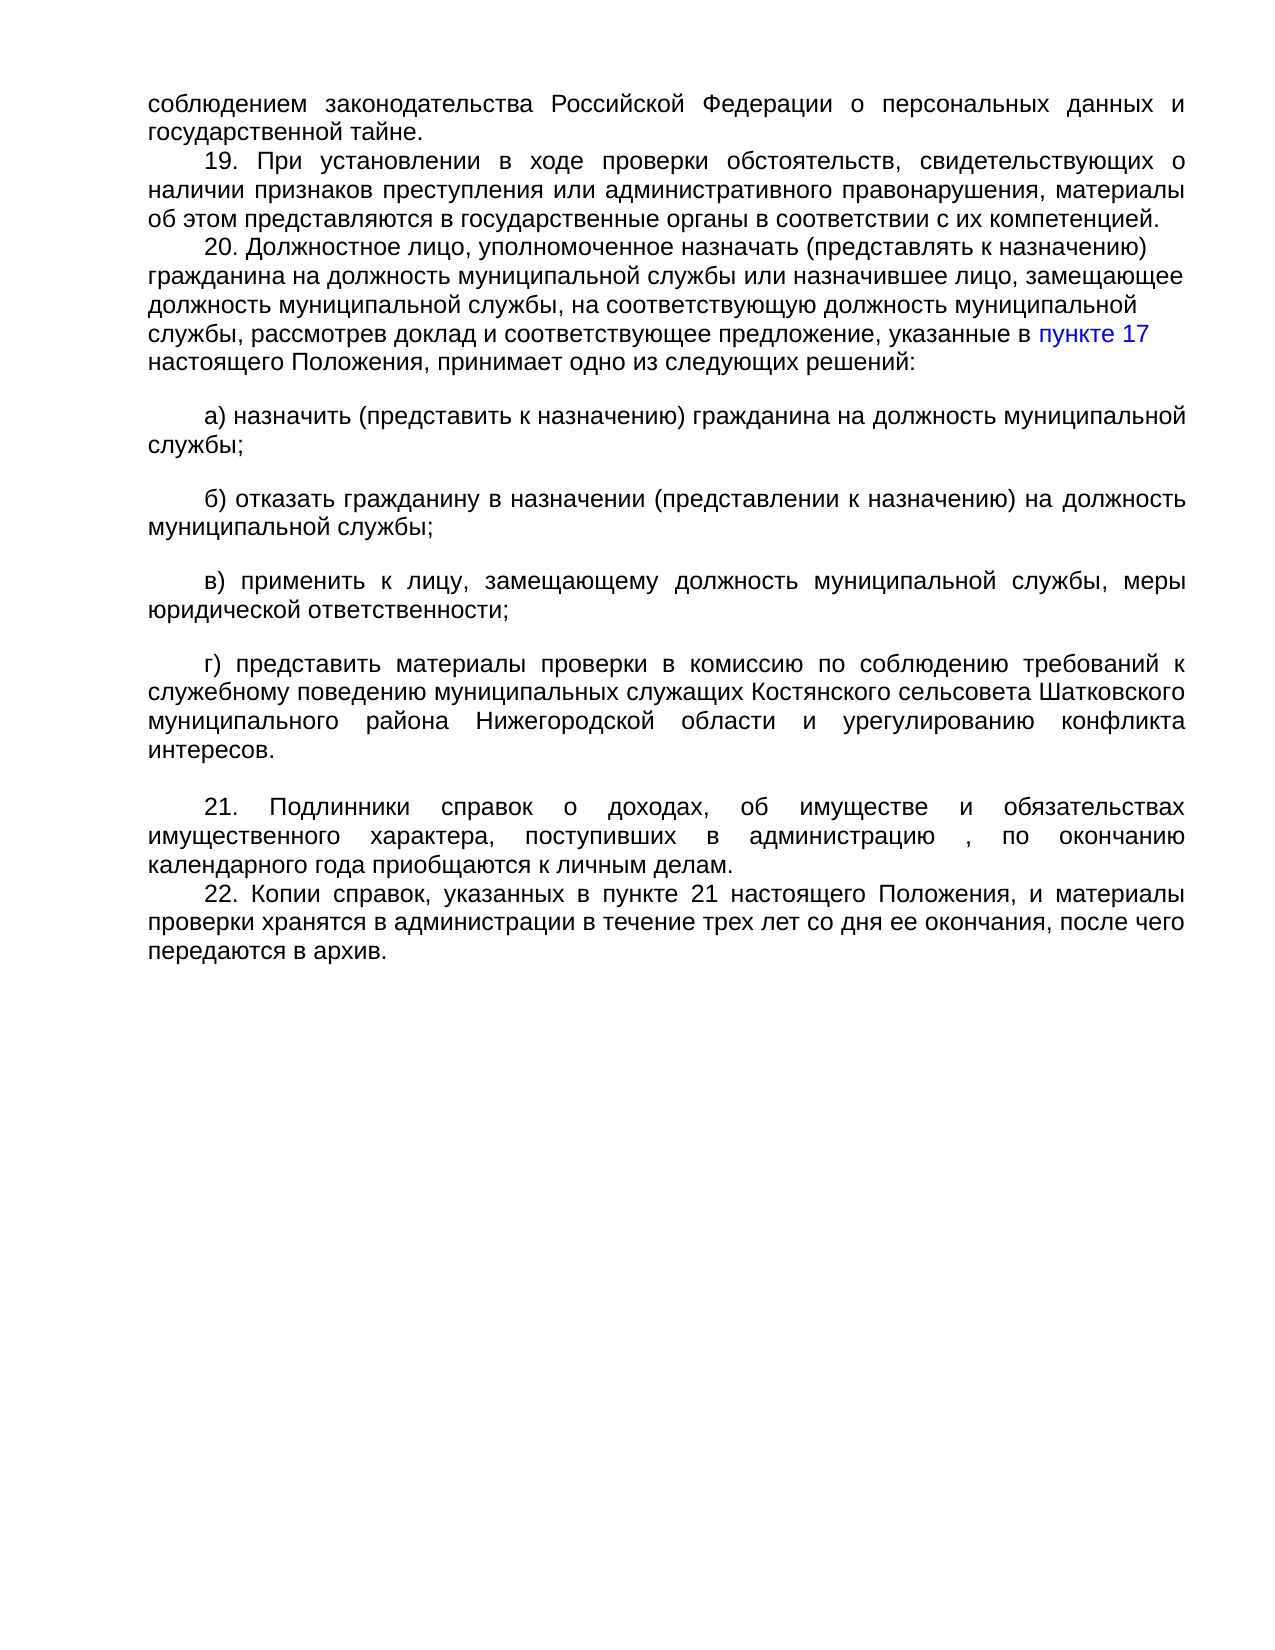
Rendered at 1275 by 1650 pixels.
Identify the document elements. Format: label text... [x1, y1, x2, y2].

text 19. При установлении в ходе проверки обстоятельств, свидетельствующих о наличии признаков преступления или административного правонарушения, материалы об этом представляются в государственные органы в соответствии с их компетенцией. [148, 146, 1186, 232]
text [148, 89, 1186, 146]
text 21. Подлинники справок о доходах, об имуществе и обязательствах имущественного характера, поступивших в администрацию , по окончанию календарного года приобщаются к личным делам. [148, 792, 1186, 879]
text 22. Копии справок, указанных в пункте 21 настоящего Положения, и материалы проверки хранятся в администрации в течение трех лет со дня ее окончания, после чего передаются в архив. [148, 879, 1186, 965]
text г) представить материалы проверки в комиссию по соблюдению требований к служебному поведению муниципальных служащих Костянского сельсовета Шатковского муниципального района Нижегородской области и урегулированию конфликта интересов. [148, 649, 1186, 764]
text а) назначить (представить к назначению) гражданина на должность муниципальной службы; [148, 401, 1186, 459]
text б) отказать гражданину в назначении (представлении к назначению) на должность муниципальной службы; [148, 484, 1186, 541]
text 20. Должностное лицо, уполномоченное назначать (представлять к назначению) гражданина на должность муниципальной службы или назначившее лицо, замещающее должность муниципальной службы, на соответствующую должность муниципальной службы, рассмотрев доклад и соответствующее предложение, указанные в пункте 17 настоящего Положения, принимает одно из следующих решений: [148, 232, 1186, 376]
text в) применить к лицу, замещающему должность муниципальной службы, меры юридической ответственности; [148, 566, 1186, 624]
